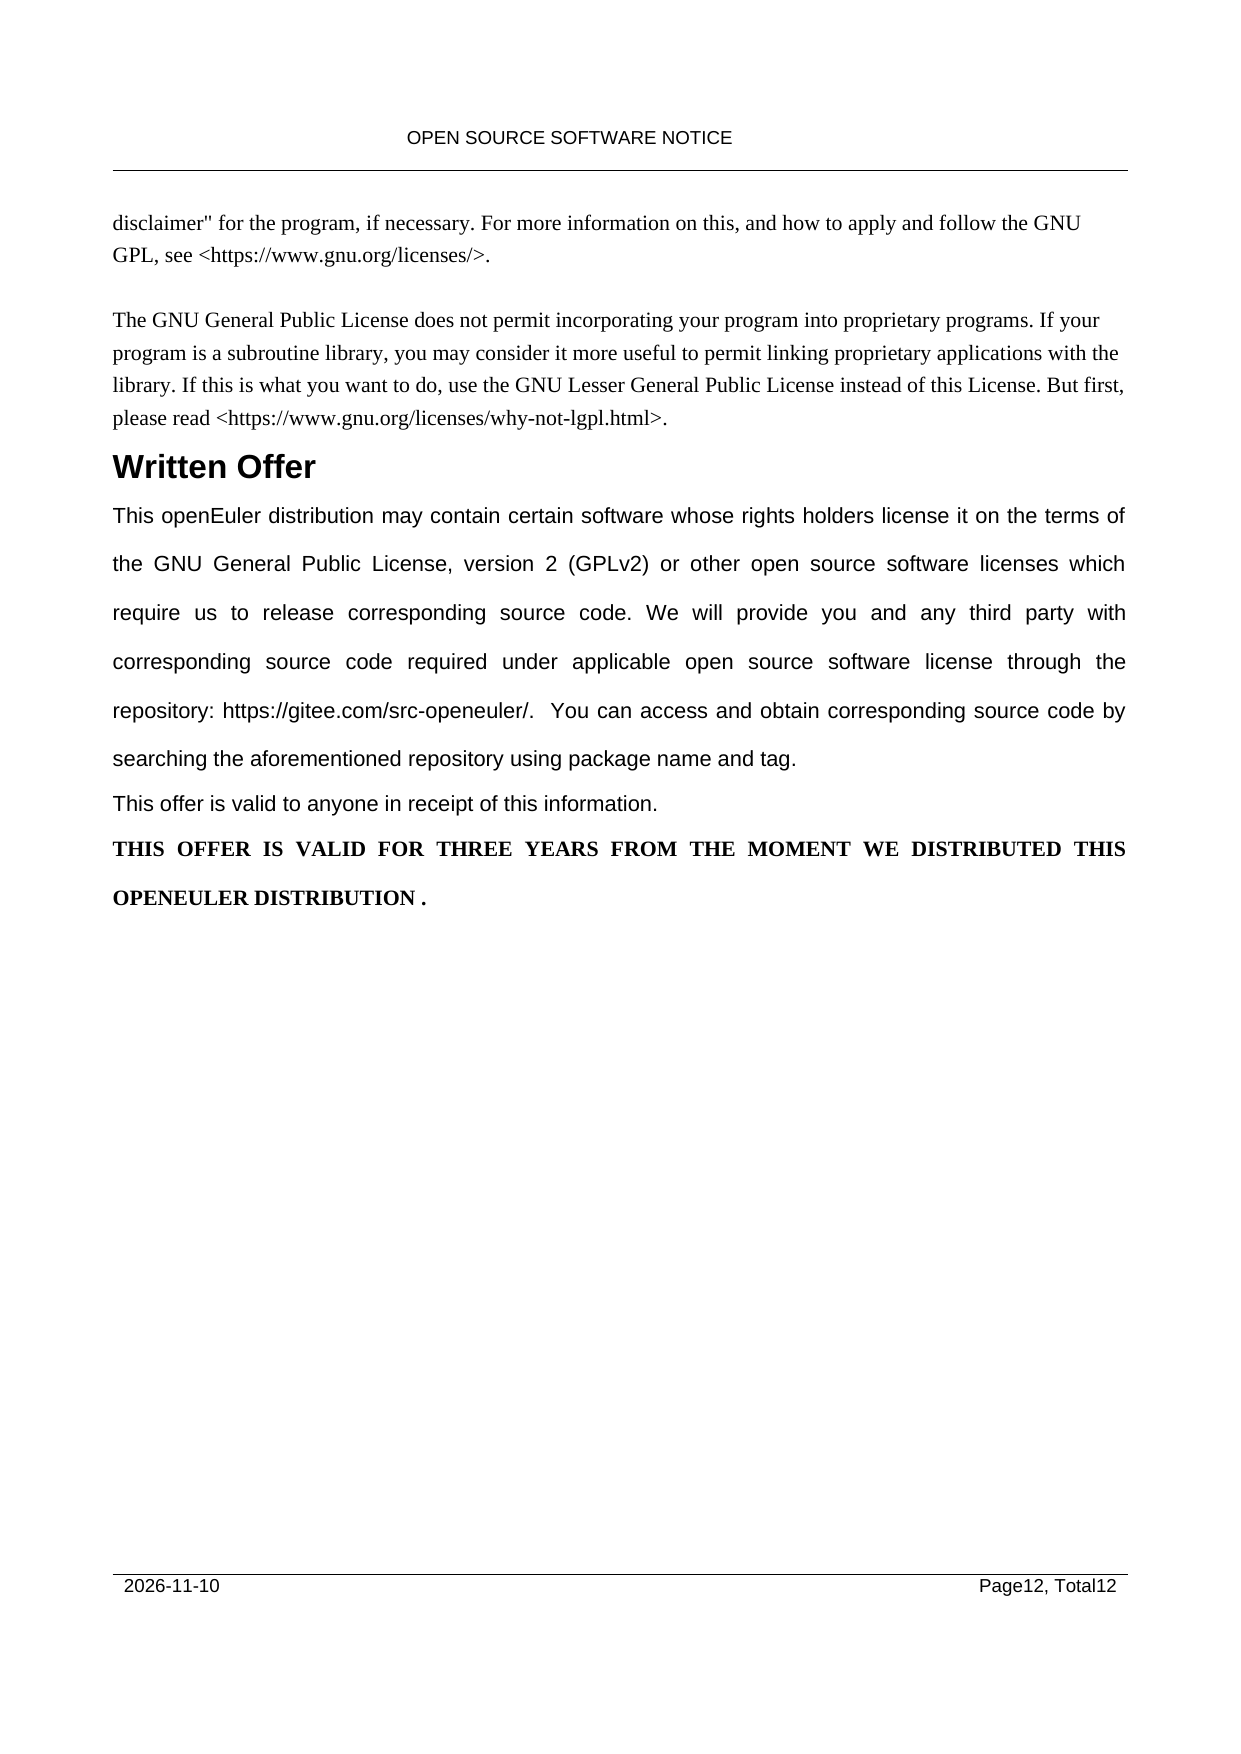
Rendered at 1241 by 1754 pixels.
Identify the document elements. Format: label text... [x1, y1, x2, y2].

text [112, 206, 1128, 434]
text THIS OFFER IS VALID FOR THREE YEARS FROM THE MOMENT WE DISTRIBUTED THIS OPENEULER DISTRIBUTION . [112, 833, 1128, 914]
text This offer is valid to anyone in receipt of this information. [112, 788, 1128, 820]
text Written Offer [112, 434, 1128, 499]
text This openEuler distribution may contain certain software whose rights holders license it on the terms of the GNU General Public License, version 2 (GPLv2) or other open source software licenses which require us to release corresponding source code. We will provide you and any third party with corresponding source code required under applicable open source software license through the repository: https://gitee.com/src-openeuler/. You can access and obtain corresponding source code by searching the aforementioned repository using package name and tag. [112, 499, 1128, 775]
